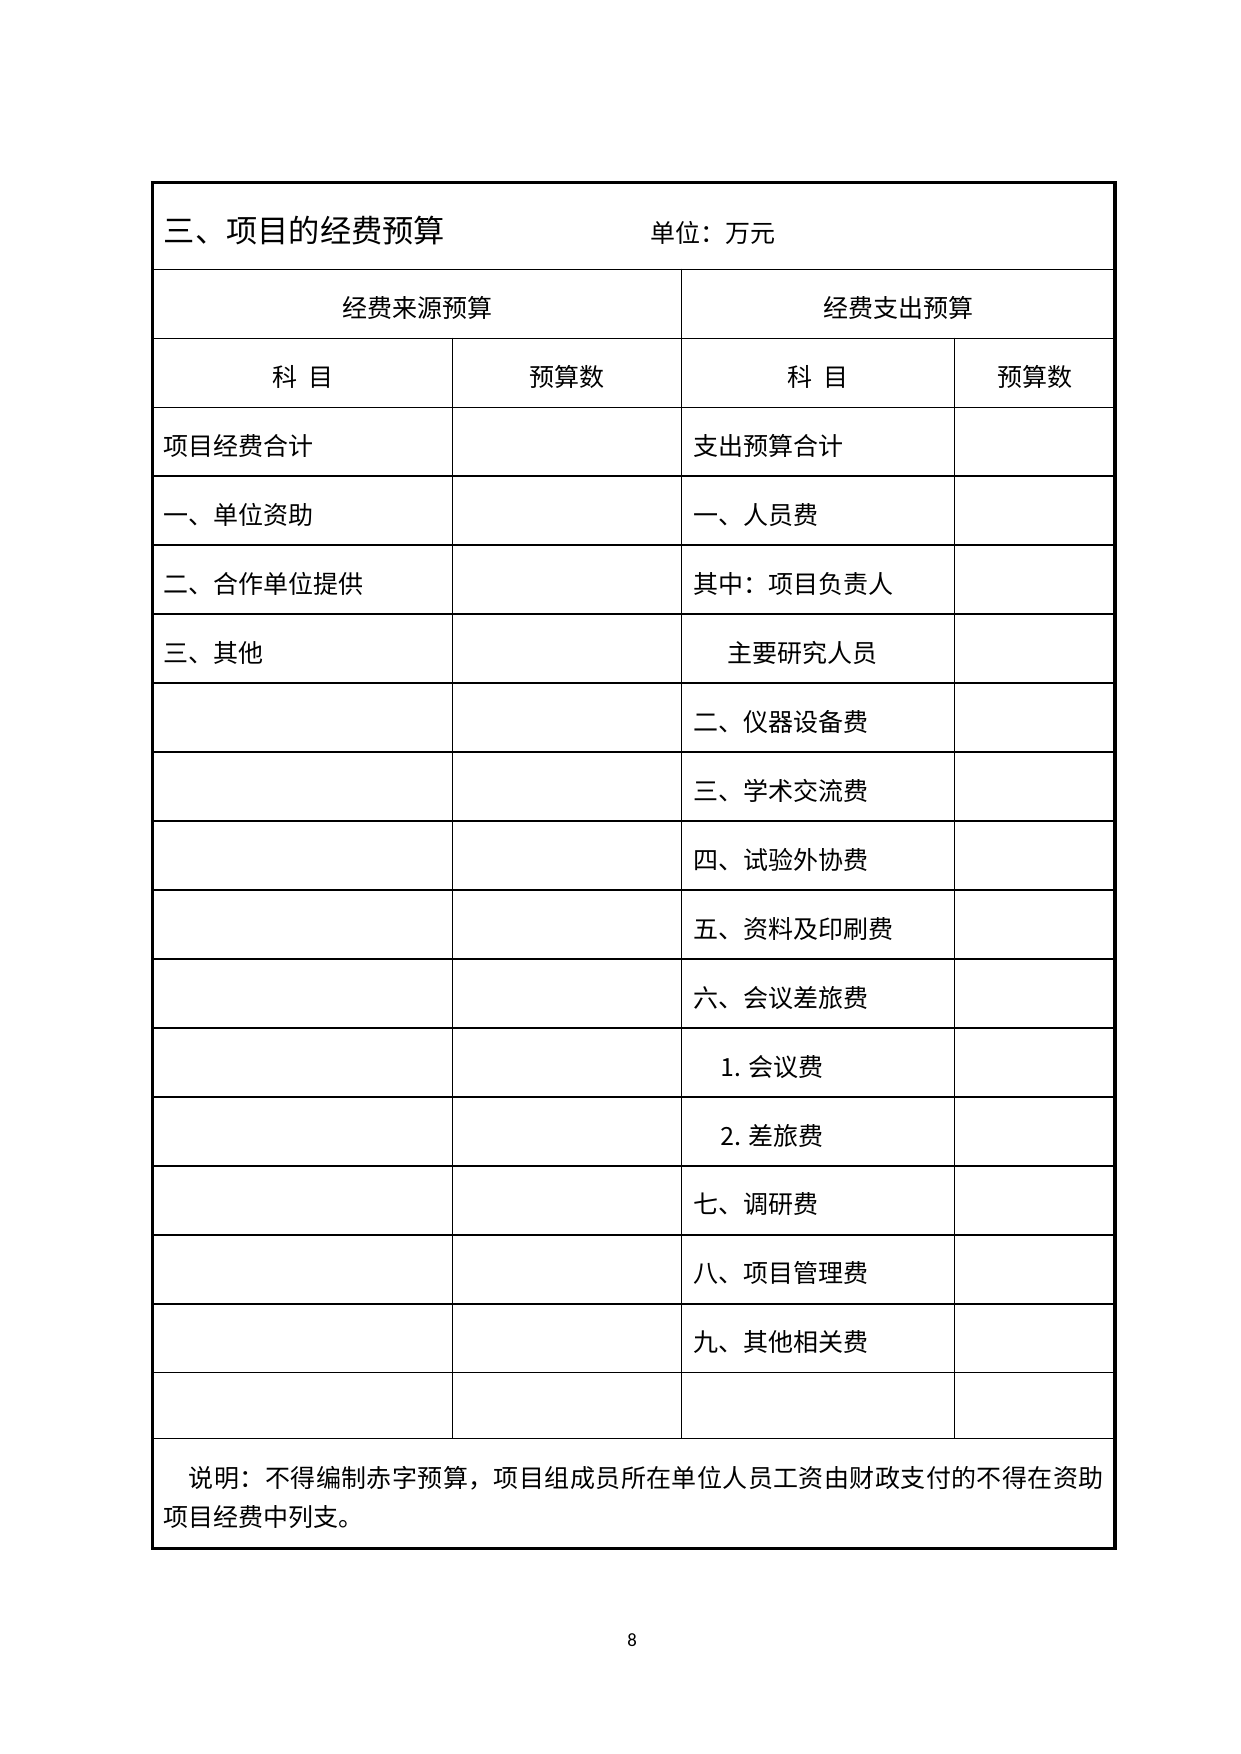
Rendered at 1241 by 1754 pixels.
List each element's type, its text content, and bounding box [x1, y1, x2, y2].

table_cell [453, 960, 681, 1027]
table_header 三、项目的经费预算 单位：万元 [154, 184, 1113, 268]
table_cell 一、单位资助 [154, 477, 452, 544]
table_cell [154, 891, 452, 958]
table_cell [154, 684, 452, 751]
table_cell [682, 1373, 954, 1438]
table_cell [453, 408, 681, 475]
table_cell [453, 1098, 681, 1165]
table_cell [154, 1236, 452, 1303]
table_cell [154, 1098, 452, 1165]
table_cell 二、合作单位提供 [154, 546, 452, 613]
table_cell [453, 684, 681, 751]
table_cell [955, 615, 1113, 682]
table_cell [453, 615, 681, 682]
table_cell 说明：不得编制赤字预算，项目组成员所在单位人员工资由财政支付的不得在资助项目经费中列支。 [154, 1439, 1113, 1547]
table_cell 三、学术交流费 [682, 753, 954, 820]
table_cell [154, 1167, 452, 1234]
table_cell 科 目 [154, 339, 452, 406]
table_cell [955, 960, 1113, 1027]
table_cell [453, 1373, 681, 1438]
table_cell [154, 1373, 452, 1438]
table_cell 三、其他 [154, 615, 452, 682]
table_cell 八、项目管理费 [682, 1236, 954, 1303]
table_cell [453, 546, 681, 613]
table_cell 九、其他相关费 [682, 1305, 954, 1372]
table_cell 科 目 [682, 339, 954, 406]
table_cell 其中：项目负责人 [682, 546, 954, 613]
table_cell [955, 891, 1113, 958]
table_cell [955, 1029, 1113, 1096]
table_cell [453, 1029, 681, 1096]
table_cell 主要研究人员 [682, 615, 954, 682]
table_cell ⒉差旅费 [682, 1098, 954, 1165]
table_cell [453, 822, 681, 889]
table_cell [154, 960, 452, 1027]
table_cell [154, 1029, 452, 1096]
table_cell [955, 753, 1113, 820]
table_cell [154, 822, 452, 889]
table_cell [154, 753, 452, 820]
table_cell ⒈会议费 [682, 1029, 954, 1096]
table_cell [955, 477, 1113, 544]
table_cell [955, 822, 1113, 889]
table_cell [154, 1305, 452, 1372]
table_cell [955, 1167, 1113, 1234]
table_cell 六、会议差旅费 [682, 960, 954, 1027]
table_cell 七、调研费 [682, 1167, 954, 1234]
table_cell 一、人员费 [682, 477, 954, 544]
table_cell 预算数 [955, 339, 1113, 406]
table_cell [453, 1167, 681, 1234]
table_cell 预算数 [453, 339, 681, 406]
table_cell [955, 1236, 1113, 1303]
table_cell [453, 477, 681, 544]
table_cell 经费来源预算 [154, 270, 681, 337]
table_cell [955, 408, 1113, 475]
table_cell [955, 1373, 1113, 1438]
table_cell 支出预算合计 [682, 408, 954, 475]
table_cell [453, 753, 681, 820]
table_cell [955, 1305, 1113, 1372]
table_cell [453, 1305, 681, 1372]
table_cell 四、试验外协费 [682, 822, 954, 889]
table_cell [955, 684, 1113, 751]
table_cell 经费支出预算 [682, 270, 1113, 337]
table_cell [453, 1236, 681, 1303]
table_cell [955, 546, 1113, 613]
table_cell 五、资料及印刷费 [682, 891, 954, 958]
table_cell 二、仪器设备费 [682, 684, 954, 751]
table_cell 项目经费合计 [154, 408, 452, 475]
table_cell [453, 891, 681, 958]
table_cell [955, 1098, 1113, 1165]
